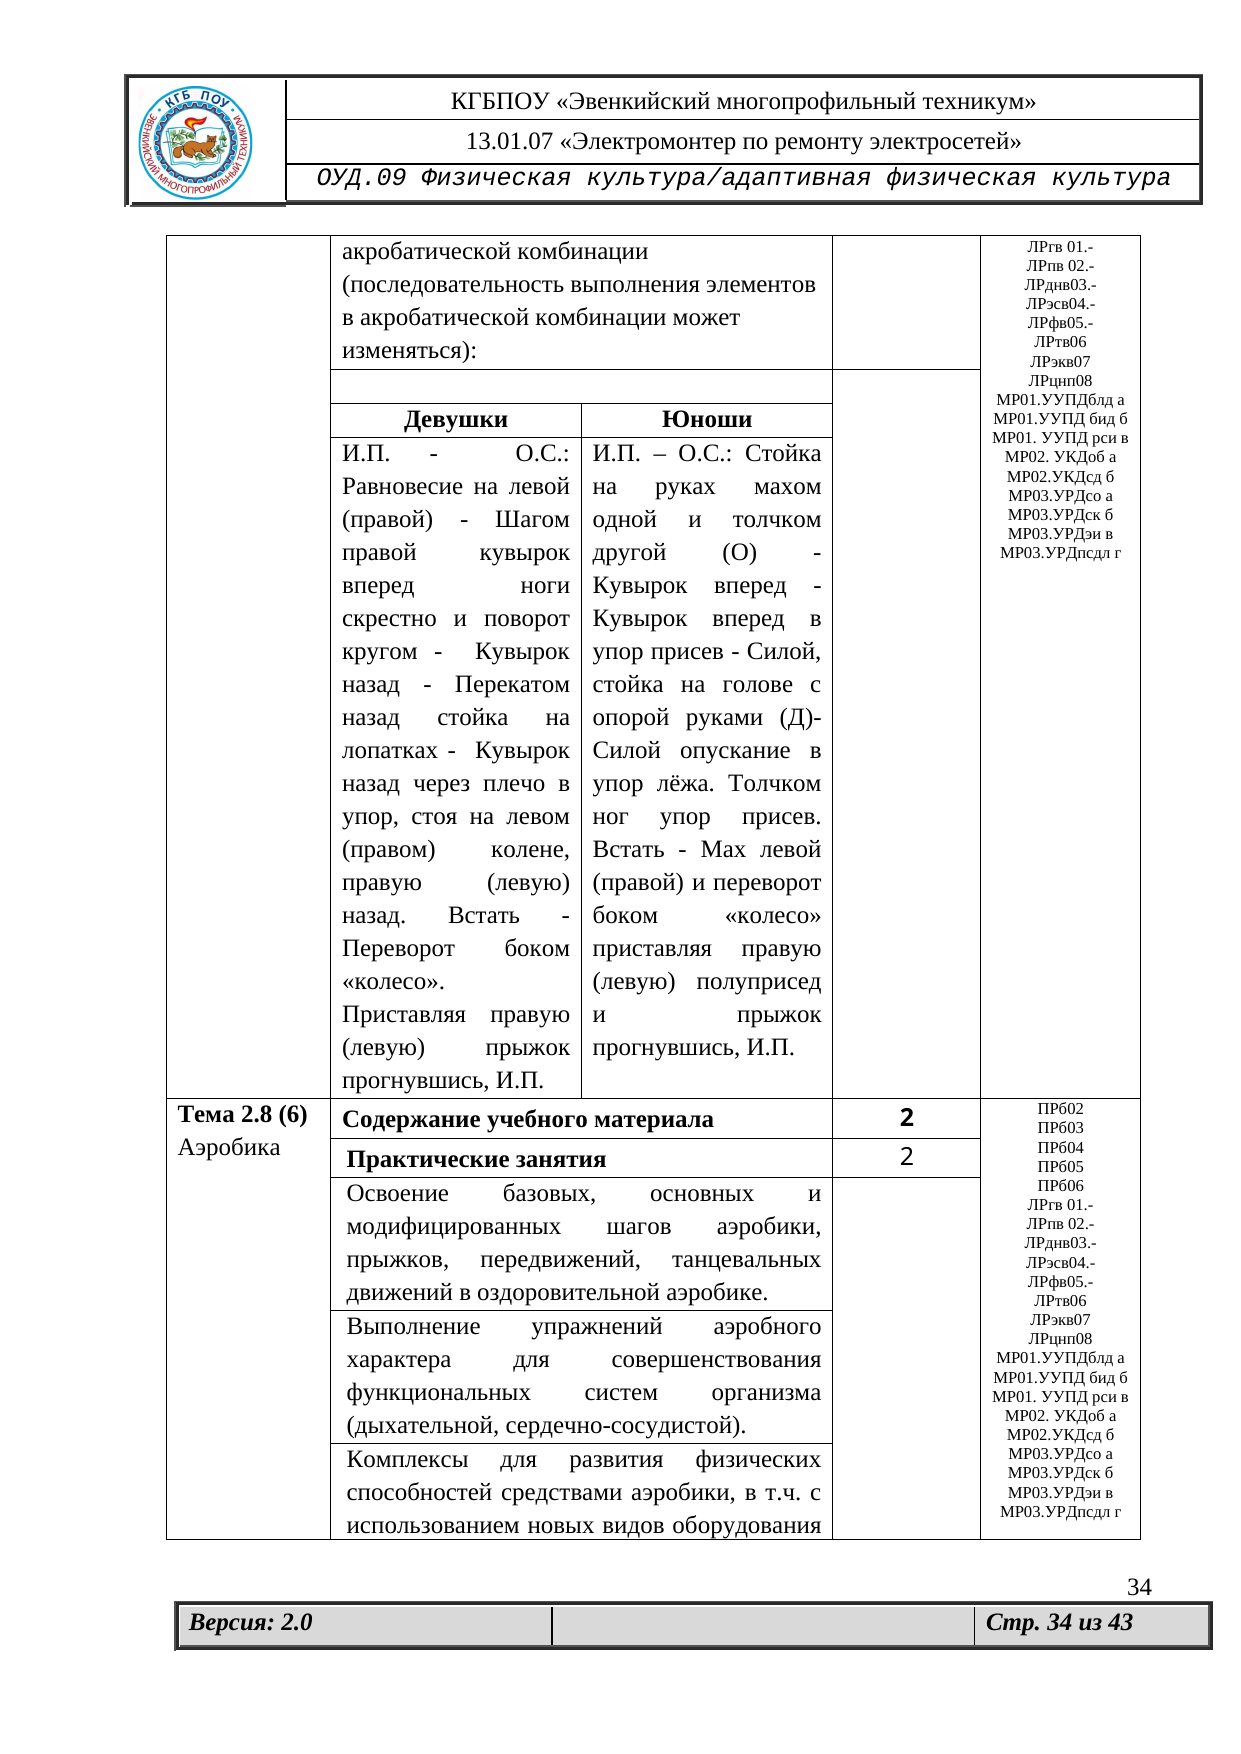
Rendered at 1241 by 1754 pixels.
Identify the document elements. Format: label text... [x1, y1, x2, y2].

table_cell [833, 370, 980, 1098]
table_cell Освоение и совершенствование акробатической комбинации (последовательность выполнения элементов в акробатической комбинации может изменяться): [331, 236, 832, 368]
table_cell 2 [833, 1099, 980, 1137]
table_cell И.П. - О.С.: Равновесие на левой (правой) - Шагом правой кувырок вперед ноги скрестно и поворот кругом - Кувырок назад - Перекатом назад стойка на лопатках - Кувырок назад через плечо в упор, стоя на левом (правом) колене, правую (левую) назад. Встать - Переворот боком «колесо». Приставляя правую (левую) прыжок прогнувшись, И.П. [331, 438, 581, 1098]
table_cell [331, 370, 832, 403]
table_cell Девушки [331, 404, 581, 437]
table_cell Тема 2.8 (6) Аэробика [167, 1099, 330, 1539]
picture [138, 86, 253, 201]
picture [138, 86, 185, 134]
table_cell Содержание учебного материала [331, 1099, 832, 1137]
table_cell 2 [833, 236, 980, 368]
table_cell 2 [833, 1139, 980, 1177]
table_cell Практические занятия [331, 1139, 832, 1177]
table_cell Освоение базовых, основных и модифицированных шагов аэробики, прыжков, передвижений, танцевальных движений в оздоровительной аэробике. [331, 1178, 832, 1310]
table_cell Юноши [582, 404, 832, 437]
table_cell Выполнение упражнений аэробного характера для совершенствования функциональных систем организма (дыхательной, сердечно-сосудистой). [331, 1311, 832, 1443]
table_cell И.П. – О.С.: Стойка на руках махом одной и толчком другой (О) - Кувырок вперед - Кувырок вперед в упор присев - Силой, стойка на голове с опорой руками (Д)-Силой опускание в упор лёжа. Толчком ног упор присев. Встать - Мах левой (правой) и переворот боком «колесо» приставляя правую (левую) полуприсед и прыжок прогнувшись, И.П. [582, 438, 832, 1098]
table_cell [833, 1178, 980, 1539]
